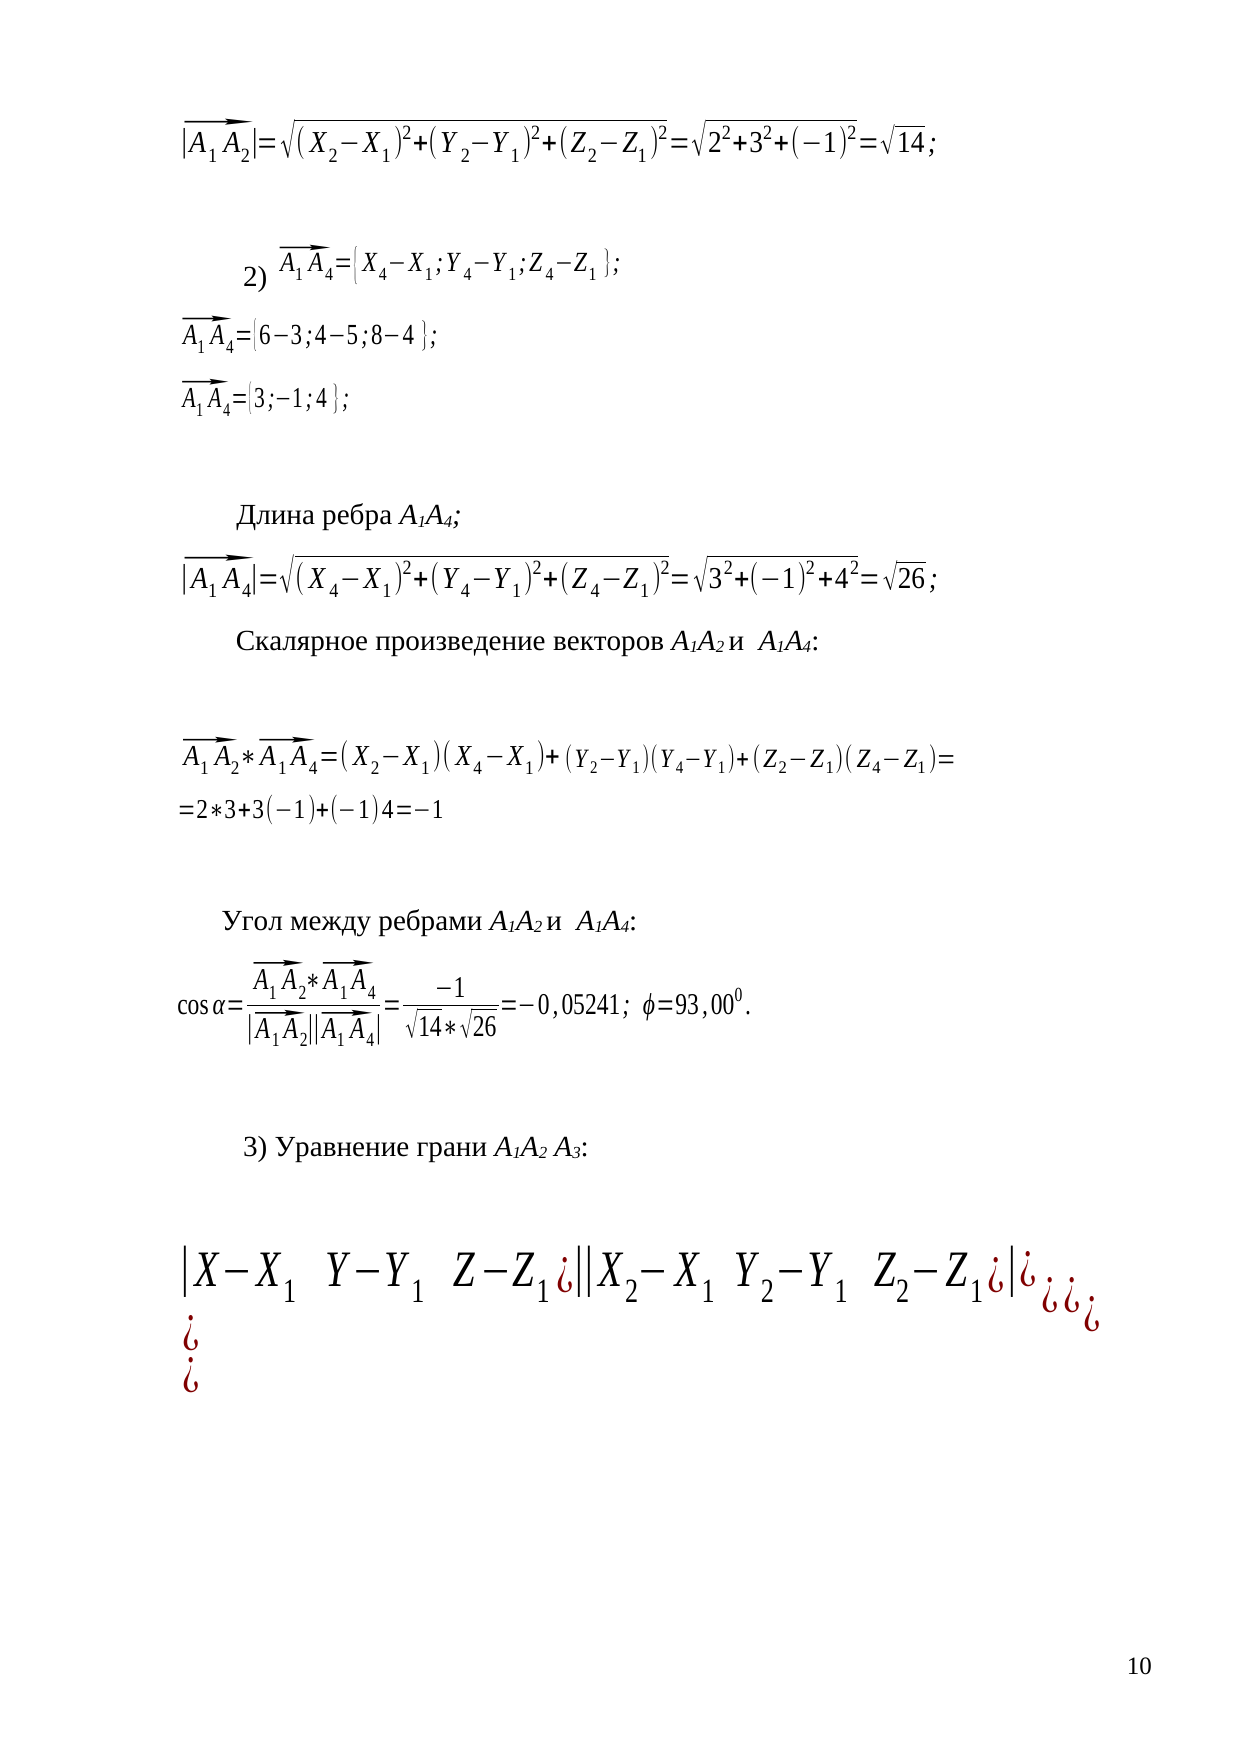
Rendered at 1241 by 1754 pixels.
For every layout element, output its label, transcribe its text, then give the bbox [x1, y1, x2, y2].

text 3) Уравнение грани А1А2 А3: [177, 1129, 1152, 1162]
text 2) [177, 244, 1152, 292]
text Скалярное произведение векторов А1А2 и А1А4: [177, 623, 1152, 657]
text Угол между ребрами А1А2 и А1А4: [177, 903, 1152, 936]
text Длина ребра А1А4; [177, 497, 1152, 531]
